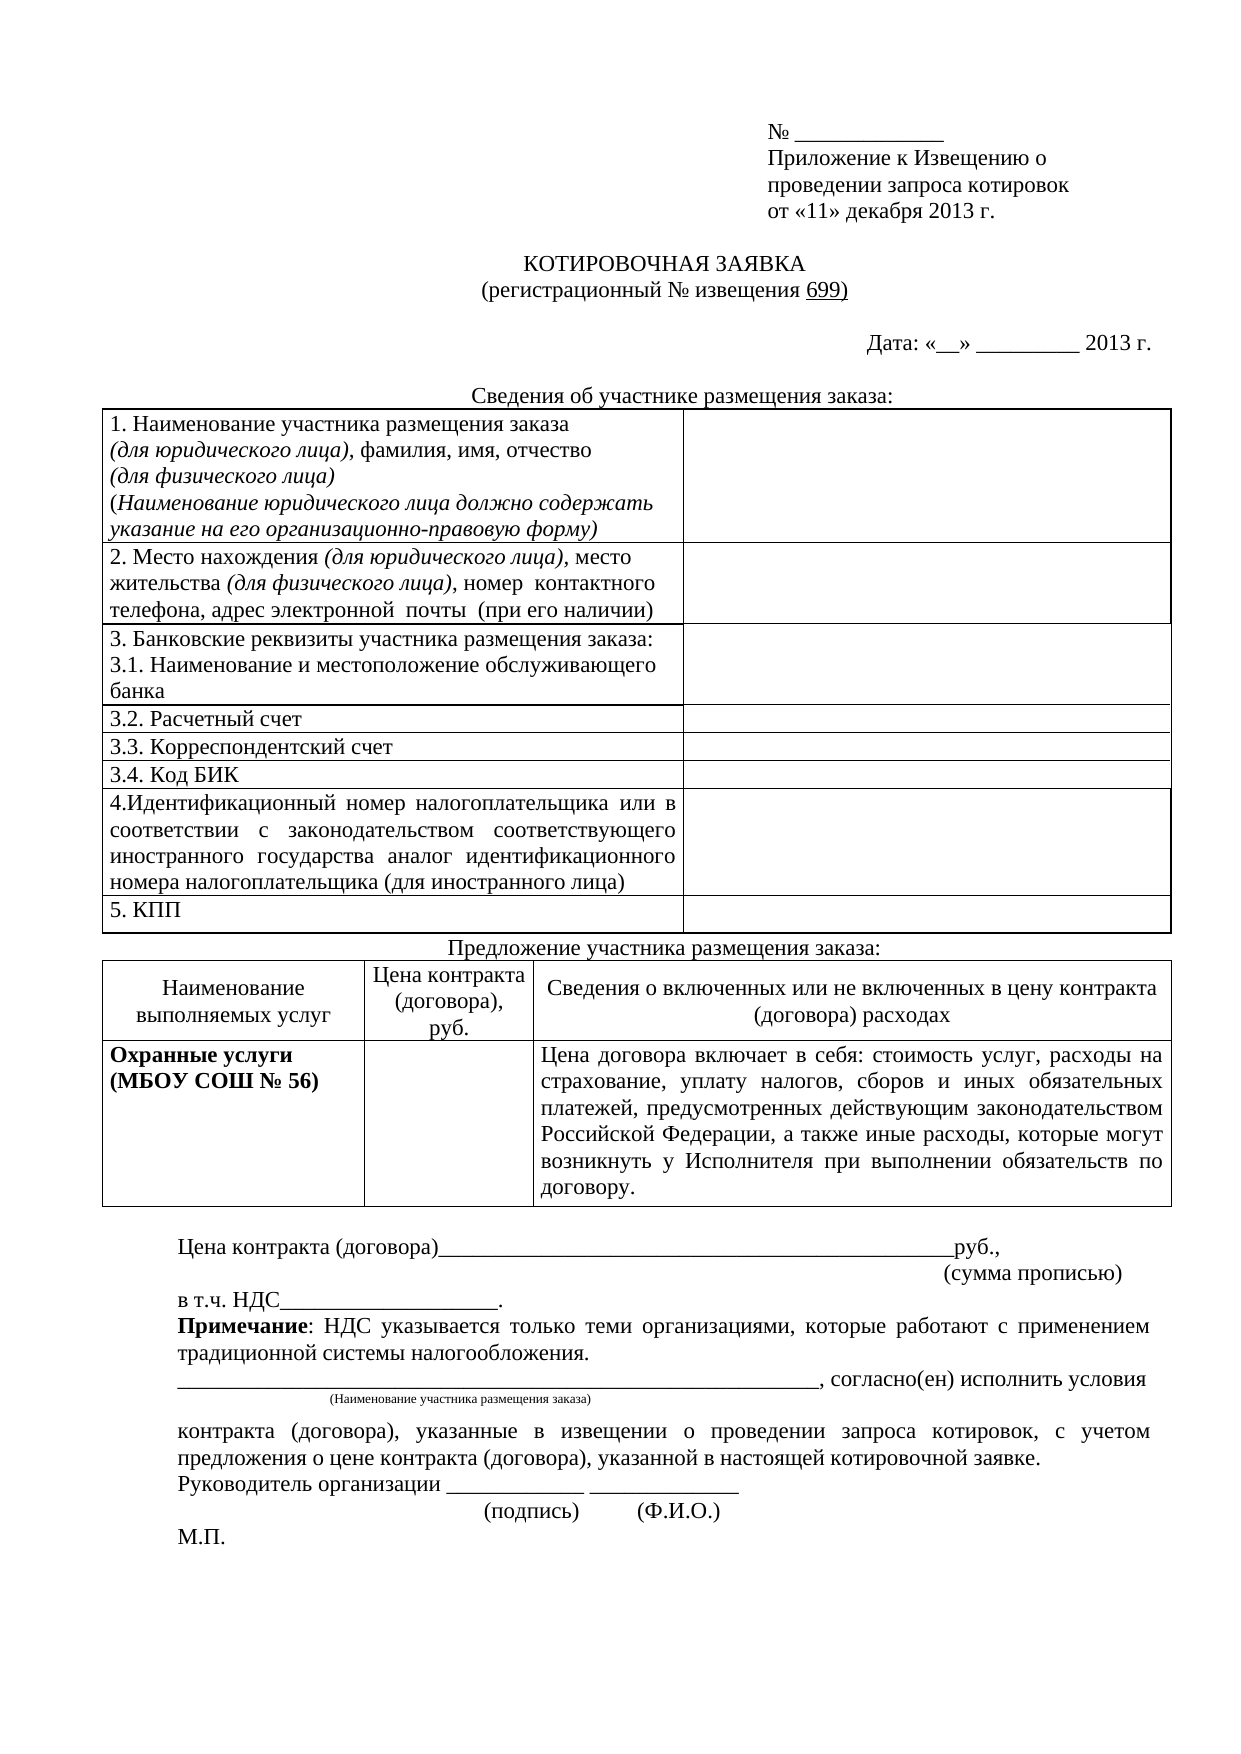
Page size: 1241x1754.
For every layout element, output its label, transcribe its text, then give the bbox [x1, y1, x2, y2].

table_cell [684, 543, 1170, 623]
text КОТИРОВОЧНАЯ ЗАЯВКА [177, 250, 1152, 276]
table_cell [684, 760, 1171, 788]
text (подпись) (Ф.И.О.) [177, 1497, 1152, 1523]
table_cell 2. Место нахождения (для юридического лица), место жительства (для физического лица), номер контактного телефона, адрес электронной почты (при его наличии) [103, 543, 683, 623]
text Цена контракта (договора)_____________________________________________руб., [177, 1233, 1152, 1259]
table_cell [684, 789, 1170, 895]
text Сведения об участнике размещения заказа: [140, 382, 1152, 408]
text Руководитель организации ____________ _____________ [177, 1470, 1152, 1497]
text контракта (договора), указанные в извещении о проведении запроса котировок, с учетом предложения о цене контракта (договора), указанной в настоящей котировочной заявке. [177, 1418, 1152, 1470]
text от «11» декабря 2013 г. [767, 197, 1152, 223]
table_cell [684, 624, 1171, 704]
text ________________________________________________________, согласно(ен) исполнить условия [177, 1365, 1152, 1391]
text № _____________ [767, 118, 1152, 144]
text М.П. [177, 1523, 1152, 1549]
table_cell 3. Банковские реквизиты участника размещения заказа: 3.1. Наименование и местоположение обслуживающего банка [103, 625, 683, 704]
text Дата: «__» _________ 2013 г. [177, 329, 1152, 355]
text в т.ч. НДС___________________. [177, 1286, 1152, 1312]
table_header 1. Наименование участника размещения заказа (для юридического лица), фамилия, имя, отчество (для физического лица) (Наименование юридического лица должно содержать указание на его организационно-правовую форму) [103, 410, 683, 541]
text (сумма прописью) [177, 1259, 1152, 1286]
table_cell [684, 732, 1171, 760]
table_header Цена контракта (договора), руб. [365, 961, 533, 1040]
table_cell 5. КПП [103, 896, 683, 932]
table_cell 3.3. Корреспондентский счет [103, 733, 683, 760]
text Предложение участника размещения заказа: [177, 934, 1152, 960]
text (регистрационный № извещения 699) [177, 276, 1152, 303]
table_cell Цена договора включает в себя: стоимость услуг, расходы на страхование, уплату налогов, сборов и иных обязательных платежей, предусмотренных действующим законодательством Российской Федерации, а также иные расходы, которые могут возникнуть у Исполнителя при выполнении обязательств по договору. [534, 1041, 1171, 1206]
text Примечание: НДС указывается только теми организациями, которые работают с применением традиционной системы налогообложения. [177, 1312, 1152, 1365]
table_cell Охранные услуги (МБОУ СОШ № 56) [103, 1041, 364, 1206]
table_cell [684, 896, 1170, 932]
table_cell 4.Идентификационный номер налогоплательщика или в соответствии с законодательством соответствующего иностранного государства аналог идентификационного номера налогоплательщика (для иностранного лица) [103, 789, 683, 895]
table_header Сведения о включенных или не включенных в цену контракта (договора) расходах [534, 961, 1171, 1040]
table_header Наименование выполняемых услуг [103, 961, 364, 1040]
text Приложение к Извещению о [767, 144, 1152, 171]
table_cell [365, 1041, 533, 1206]
text проведении запроса котировок [767, 171, 1152, 197]
table_header [684, 410, 1170, 541]
table_cell 3.2. Расчетный счет [103, 706, 683, 732]
table_cell 3.4. Код БИК [103, 761, 683, 788]
table_cell [684, 704, 1171, 732]
text (Наименование участника размещения заказа) [177, 1391, 1152, 1418]
